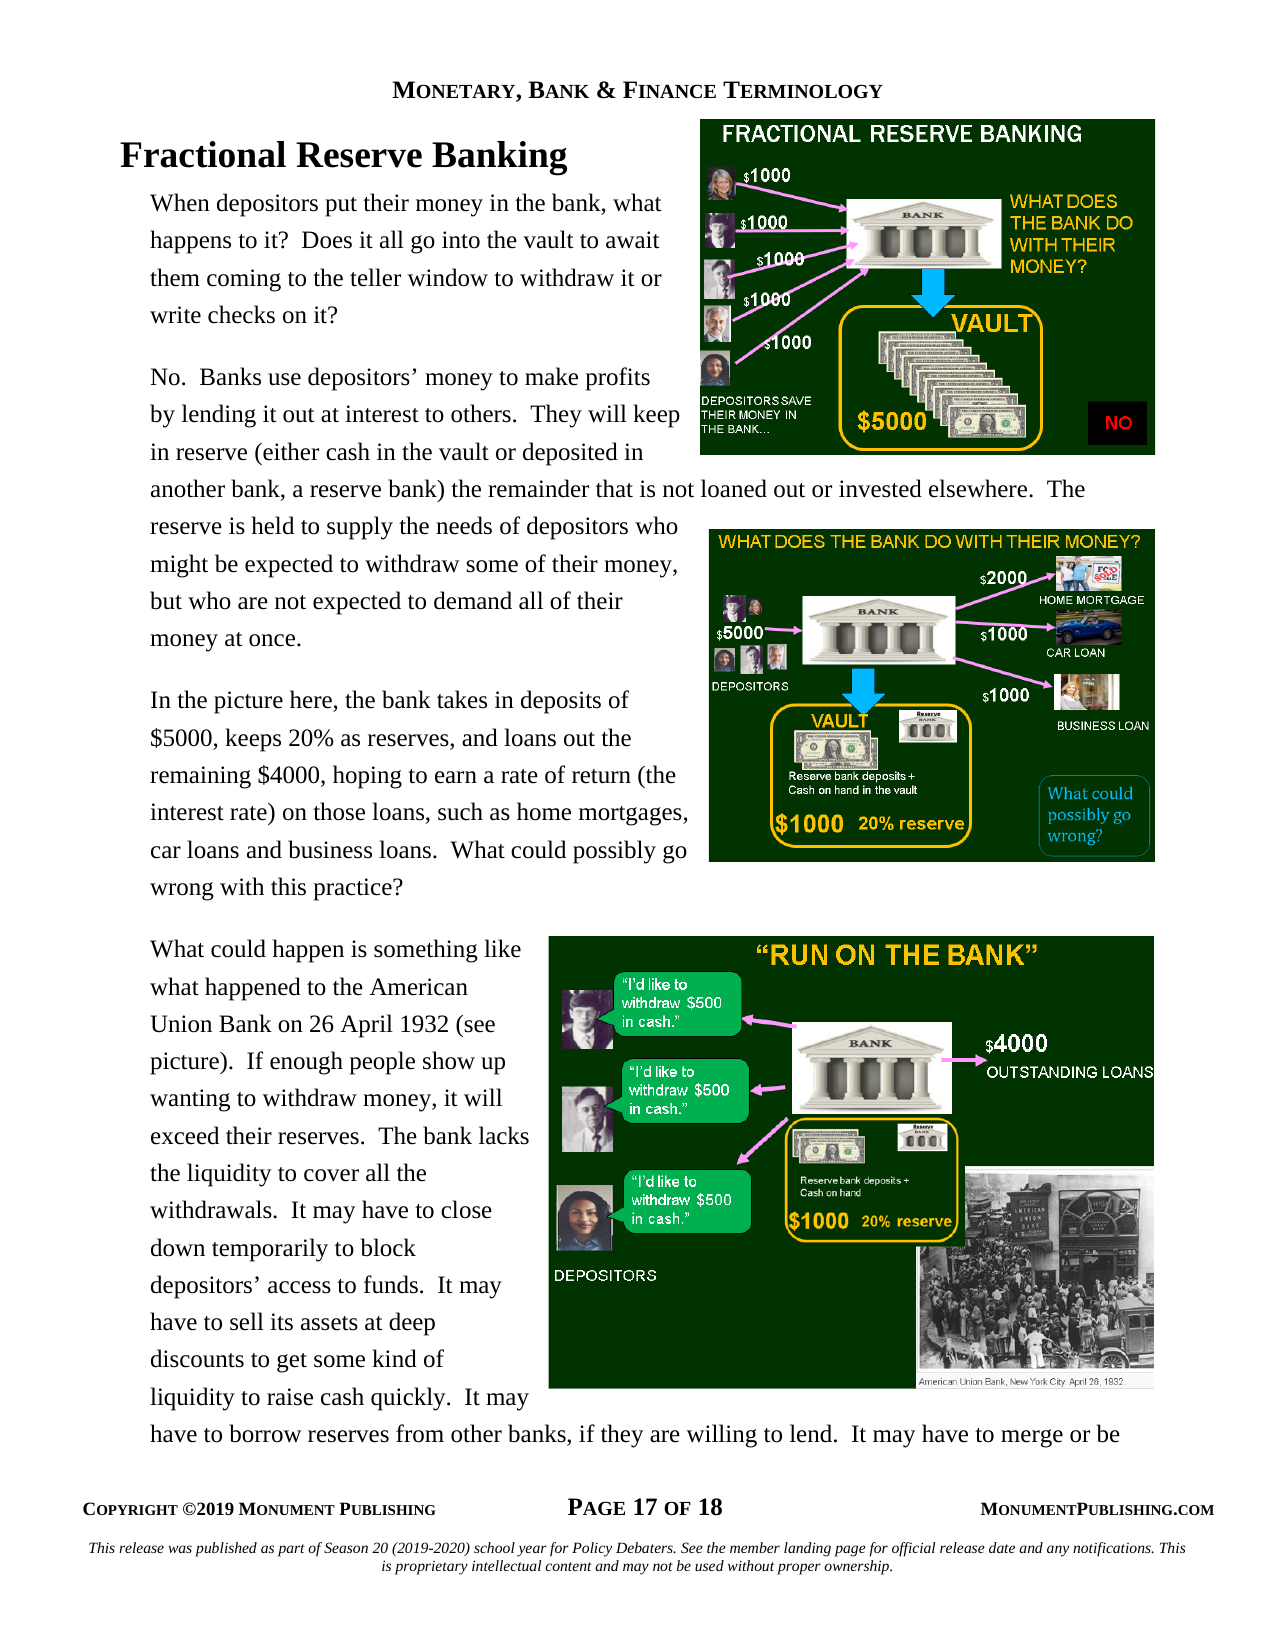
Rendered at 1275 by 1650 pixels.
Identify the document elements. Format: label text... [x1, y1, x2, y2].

text No. Banks use depositors’ money to make profits by lending it out at interest to others. They will keep in reserve (either cash in the vault or deposited in another bank, a reserve bank) the remainder that is not loaned out or invested elsewhere. The reserve is held to supply the needs of depositors who might be expected to withdraw some of their money, but who are not expected to demand all of their money at once. [150, 362, 1125, 652]
text When depositors put their money in the bank, what happens to it? Does it all go into the vault to await them coming to the teller window to withdraw it or write checks on it? [150, 188, 700, 329]
text In the picture here, the bank takes in deposits of $5000, keeps 20% as reserves, and loans out the remaining $4000, hoping to earn a rate of return (the interest rate) on those loans, such as home mortgages, car loans and business loans. What could possibly go wrong with this practice? [150, 686, 1125, 901]
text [150, 934, 1125, 1448]
picture [548, 936, 1154, 1389]
text Fractional Reserve Banking [120, 132, 700, 176]
picture [708, 529, 1155, 862]
picture [700, 119, 1155, 455]
